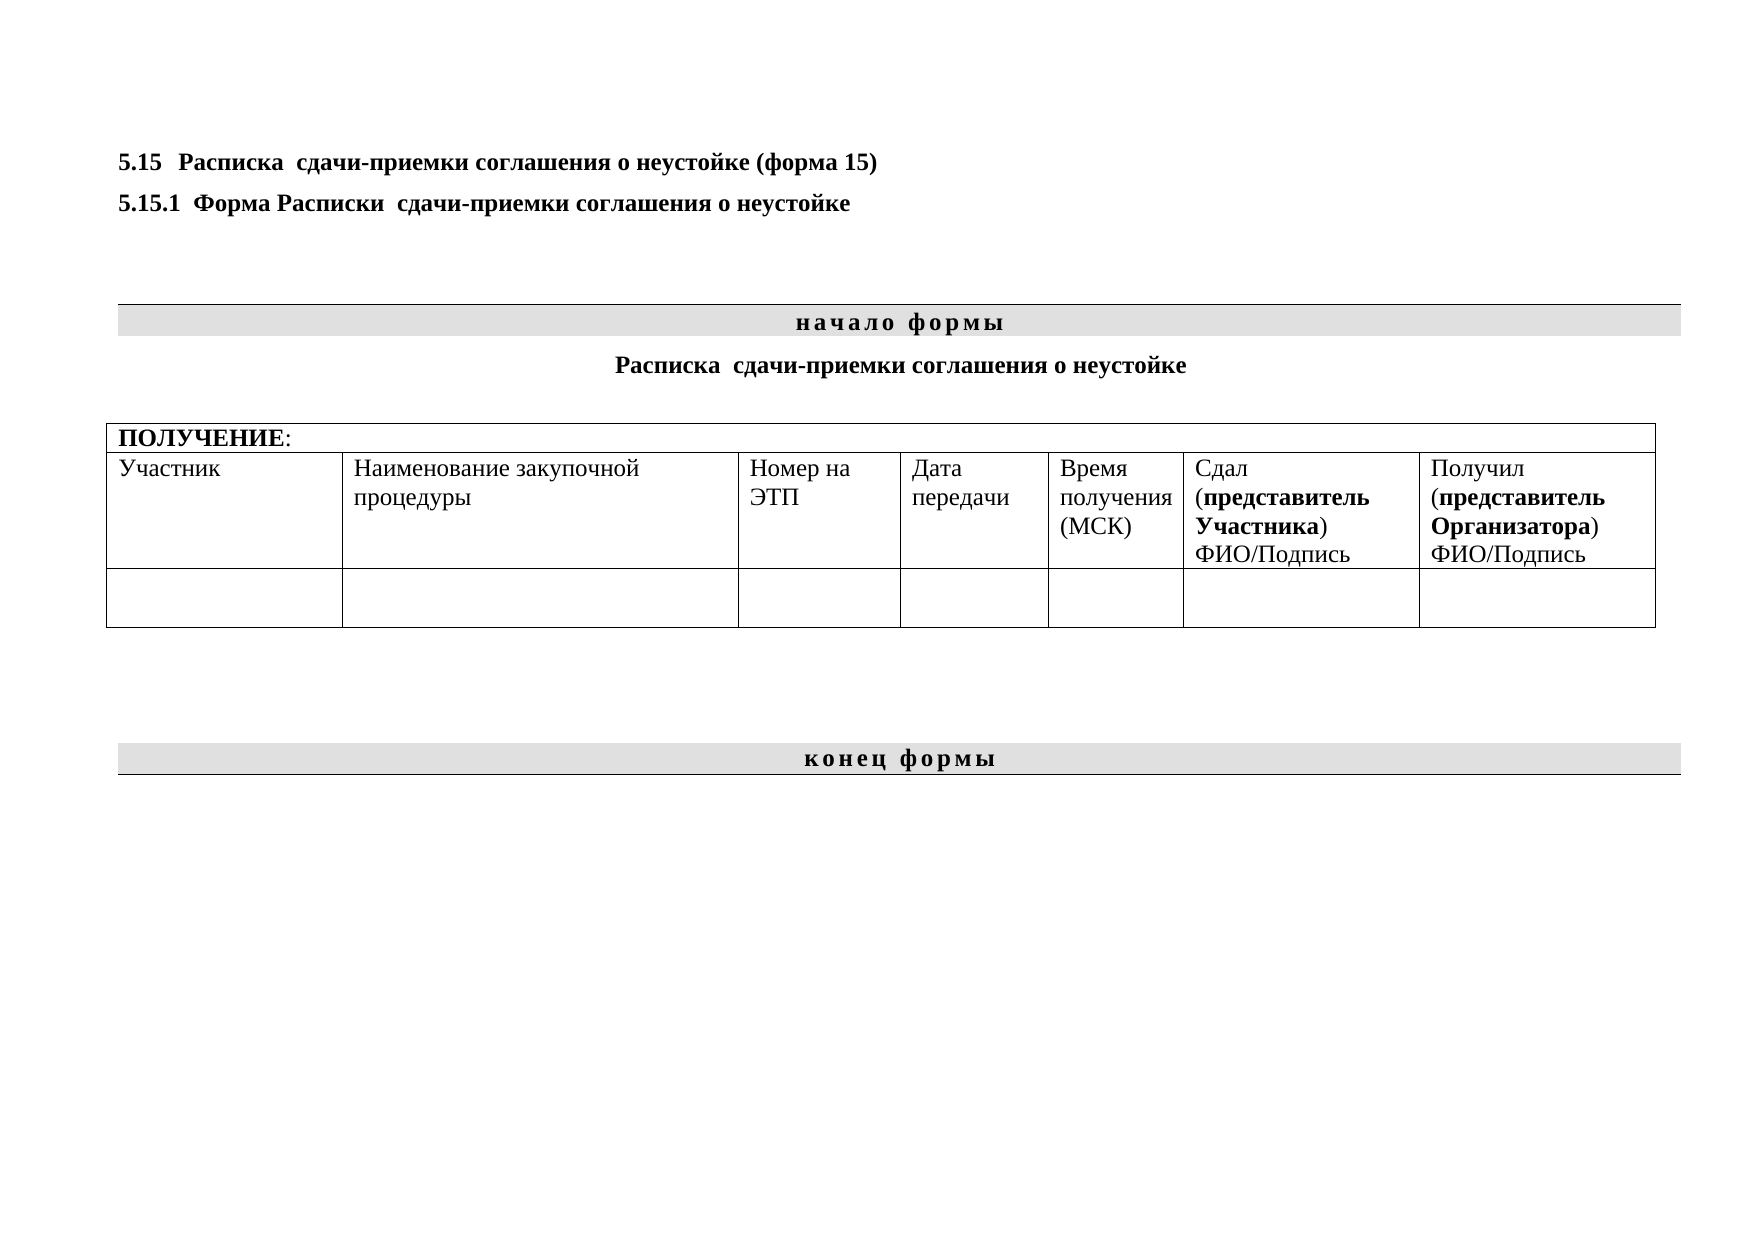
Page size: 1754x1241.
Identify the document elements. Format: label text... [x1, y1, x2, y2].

table_cell [901, 569, 1048, 627]
table_header ПОЛУЧЕНИЕ: [107, 424, 1655, 452]
table_cell [1420, 569, 1655, 627]
table_cell [107, 569, 342, 627]
table_cell [1184, 569, 1419, 627]
table_cell [739, 569, 900, 627]
table_cell [343, 569, 738, 627]
table_cell Дата передачи [901, 453, 1048, 568]
table_cell Сдал (представитель Участника) ФИО/Подпись [1184, 453, 1419, 568]
subtitle Форма Расписки сдачи-приемки соглашения о неустойке [118, 188, 1683, 217]
table_cell Получил (представитель Организатора) ФИО/Подпись [1420, 453, 1655, 568]
subtitle Расписка сдачи-приемки соглашения о неустойке (форма 15) [118, 147, 1683, 176]
text Расписка сдачи-приемки соглашения о неустойке [118, 351, 1683, 379]
table_cell Номер на ЭТП [739, 453, 900, 568]
table_cell Наименование закупочной процедуры [343, 453, 738, 568]
table_cell [1049, 569, 1183, 627]
table_cell Участник [107, 453, 342, 568]
text конец формы [118, 743, 1681, 774]
text начало формы [118, 305, 1681, 336]
table_cell Время получения (МСК) [1049, 453, 1183, 568]
